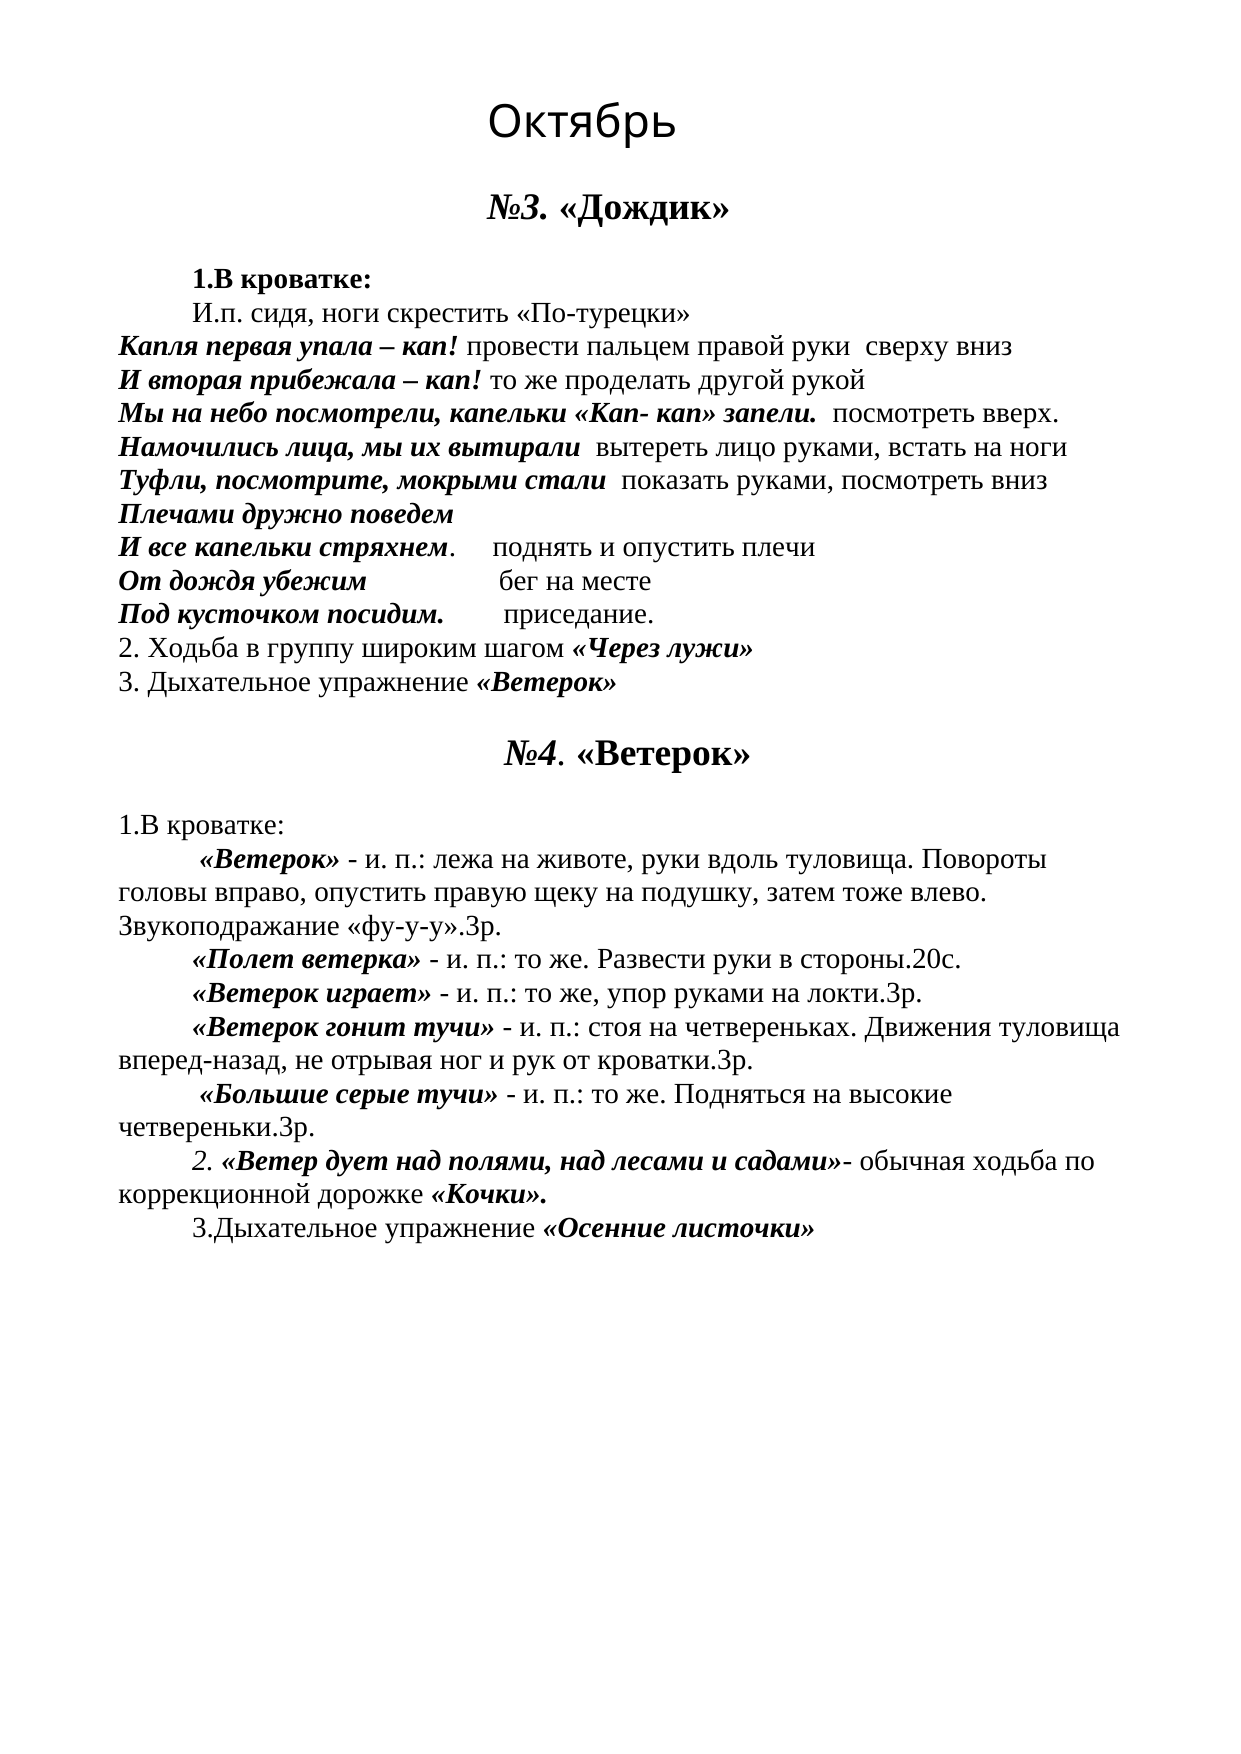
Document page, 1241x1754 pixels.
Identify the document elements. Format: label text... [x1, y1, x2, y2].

text №4. «Ветерок» [118, 731, 1137, 774]
text №3. «Дождик» [413, 184, 1137, 228]
text 1.В кроватке: «Ветерок» - и. п.: лежа на животе, руки вдоль туловища. Повороты головы вправо, опустить правую щеку на подушку, затем тоже влево. Звукоподражание «фу-у-у».3р. «Полет ветерка» - и. п.: то же. Развести руки в стороны.20с. «Ветерок играет» - и. п.: то же, упор руками на локти.3р. «Ветерок гонит тучи» - и. п.: стоя на четвереньках. Движения туловища вперед-назад, не отрывая ног и рук от кроватки.3р. «Большие серые тучи» - и. п.: то же. Подняться на высокие четвереньки.3р. 2. «Ветер дует над полями, над лесами и садами»- обычная ходьба по коррекционной дорожке «Кочки». 3.Дыхательное упражнение «Осенние листочки» [118, 807, 1137, 1243]
text 1.В кроватке: И.п. сидя, ноги скрестить «По-турецки» Капля первая упала – кап! провести пальцем правой руки сверху вниз И вторая прибежала – кап! то же проделать другой рукой Мы на небо посмотрели, капельки «Кап- кап» запели. посмотреть вверх. Намочились лица, мы их вытирали вытереть лицо руками, встать на ноги Туфли, посмотрите, мокрыми стали показать руками, посмотреть вниз Плечами дружно поведем И все капельки стряхнем. поднять и опустить плечи От дождя убежим бег на месте Под кусточком посидим. приседание. 2. Ходьба в группу широким шагом «Через лужи» 3. Дыхательное упражнение «Ветерок» [118, 261, 1137, 697]
text Октябрь [413, 89, 1137, 151]
